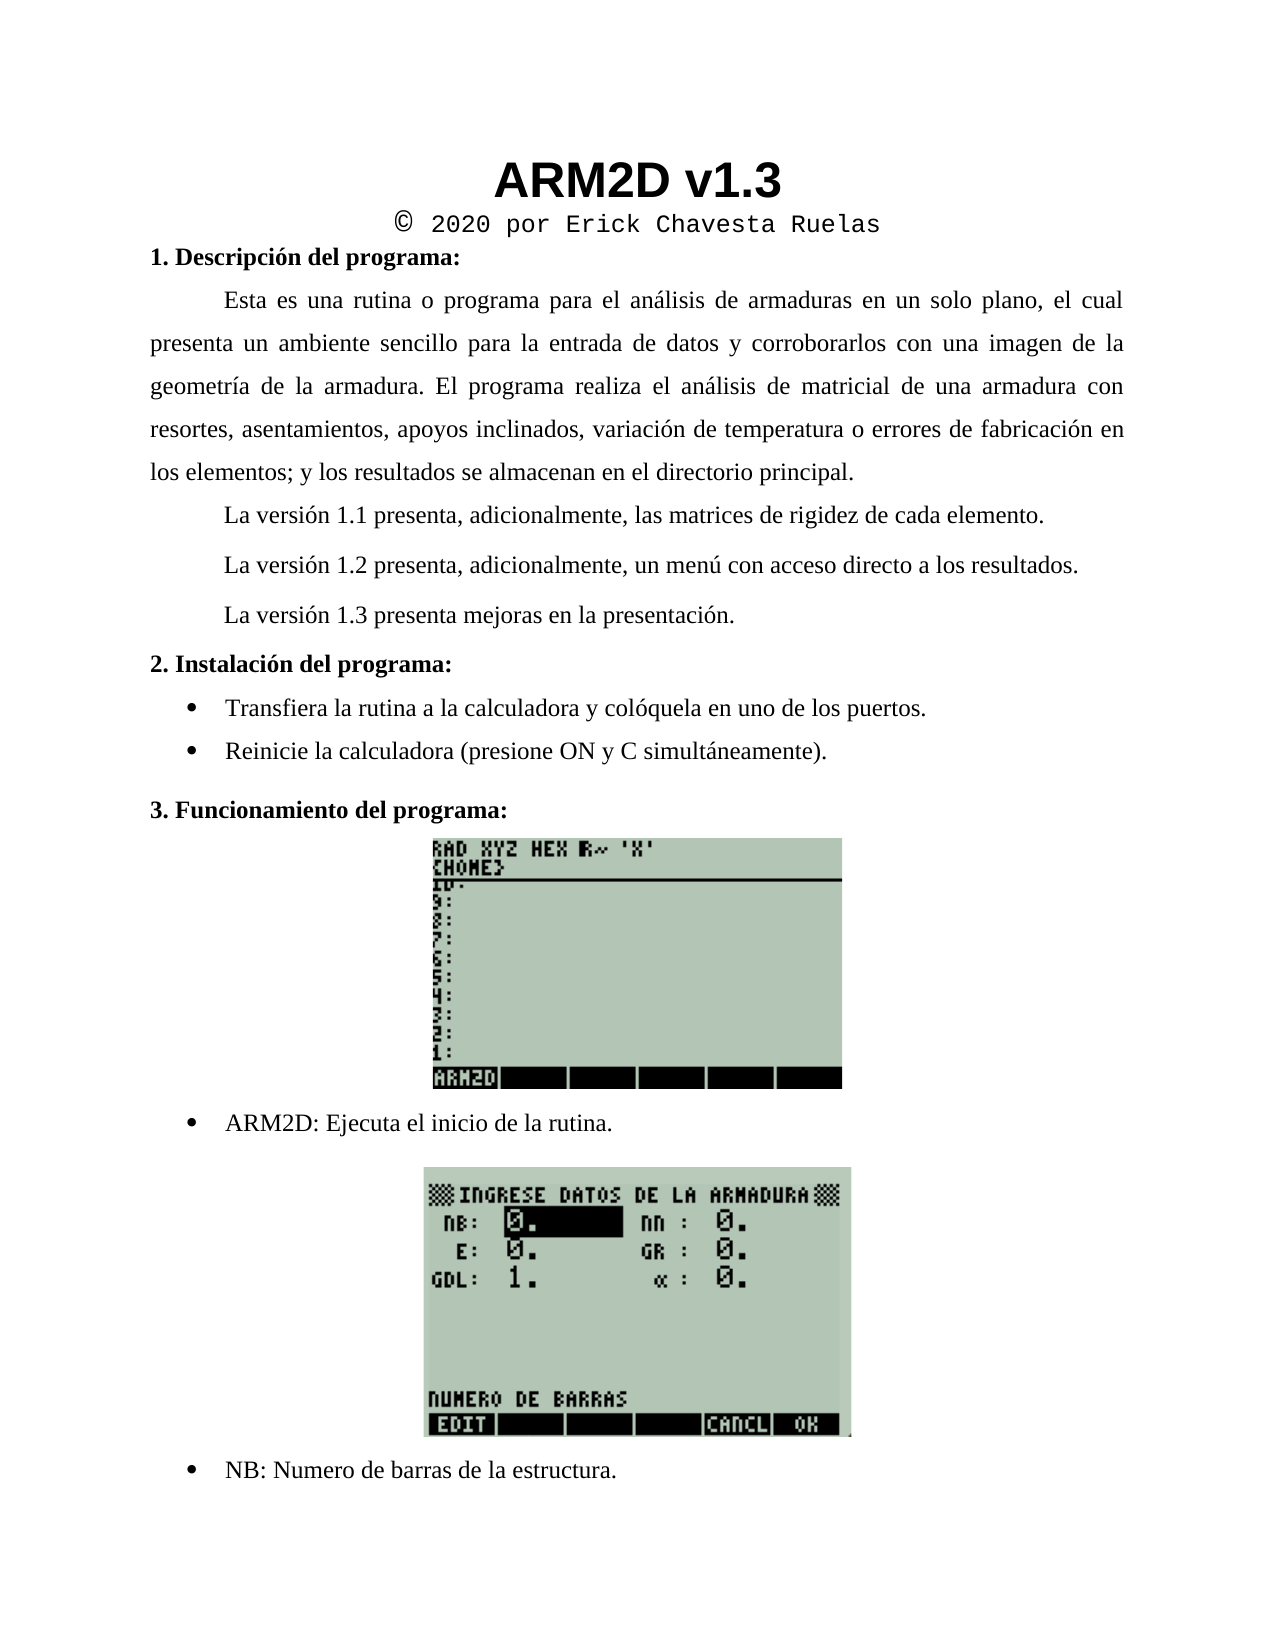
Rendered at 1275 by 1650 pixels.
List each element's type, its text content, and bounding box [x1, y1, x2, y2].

picture [423, 1167, 852, 1437]
picture [432, 838, 843, 1089]
text 2. Instalación del programa: [150, 649, 1125, 678]
list ARM2D: Ejecuta el inicio de la rutina. [187, 1108, 1125, 1136]
text ARM2D v1.3 [150, 150, 1125, 207]
text 3. Funcionamiento del programa: [150, 796, 1125, 824]
text La versión 1.1 presenta, adicionalmente, las matrices de rigidez de cada elemento. [150, 501, 1125, 529]
list Reinicie la calculadora (presione ON y C simultáneamente). [187, 736, 1125, 764]
text La versión 1.2 presenta, adicionalmente, un menú con acceso directo a los resultados. [150, 550, 1125, 579]
list Transfiera la rutina a la calculadora y colóquela en uno de los puertos. [187, 693, 1125, 721]
text La versión 1.3 presenta mejoras en la presentación. [150, 600, 1125, 629]
text 1. Descripción del programa: [150, 242, 1125, 271]
list NB: Numero de barras de la estructura. [187, 1455, 1125, 1484]
text Esta es una rutina o programa para el análisis de armaduras en un solo plano, el cual presenta un ambiente sencillo para la entrada de datos y corroborarlos con una imagen de la geometría de la armadura. El programa realiza el análisis de matricial de una armadura con resortes, asentamientos, apoyos inclinados, variación de temperatura o errores de fabricación en los elementos; y los resultados se almacenan en el directorio principal. [150, 285, 1125, 486]
text © 2020 por Erick Chavesta Ruelas [150, 207, 1125, 242]
